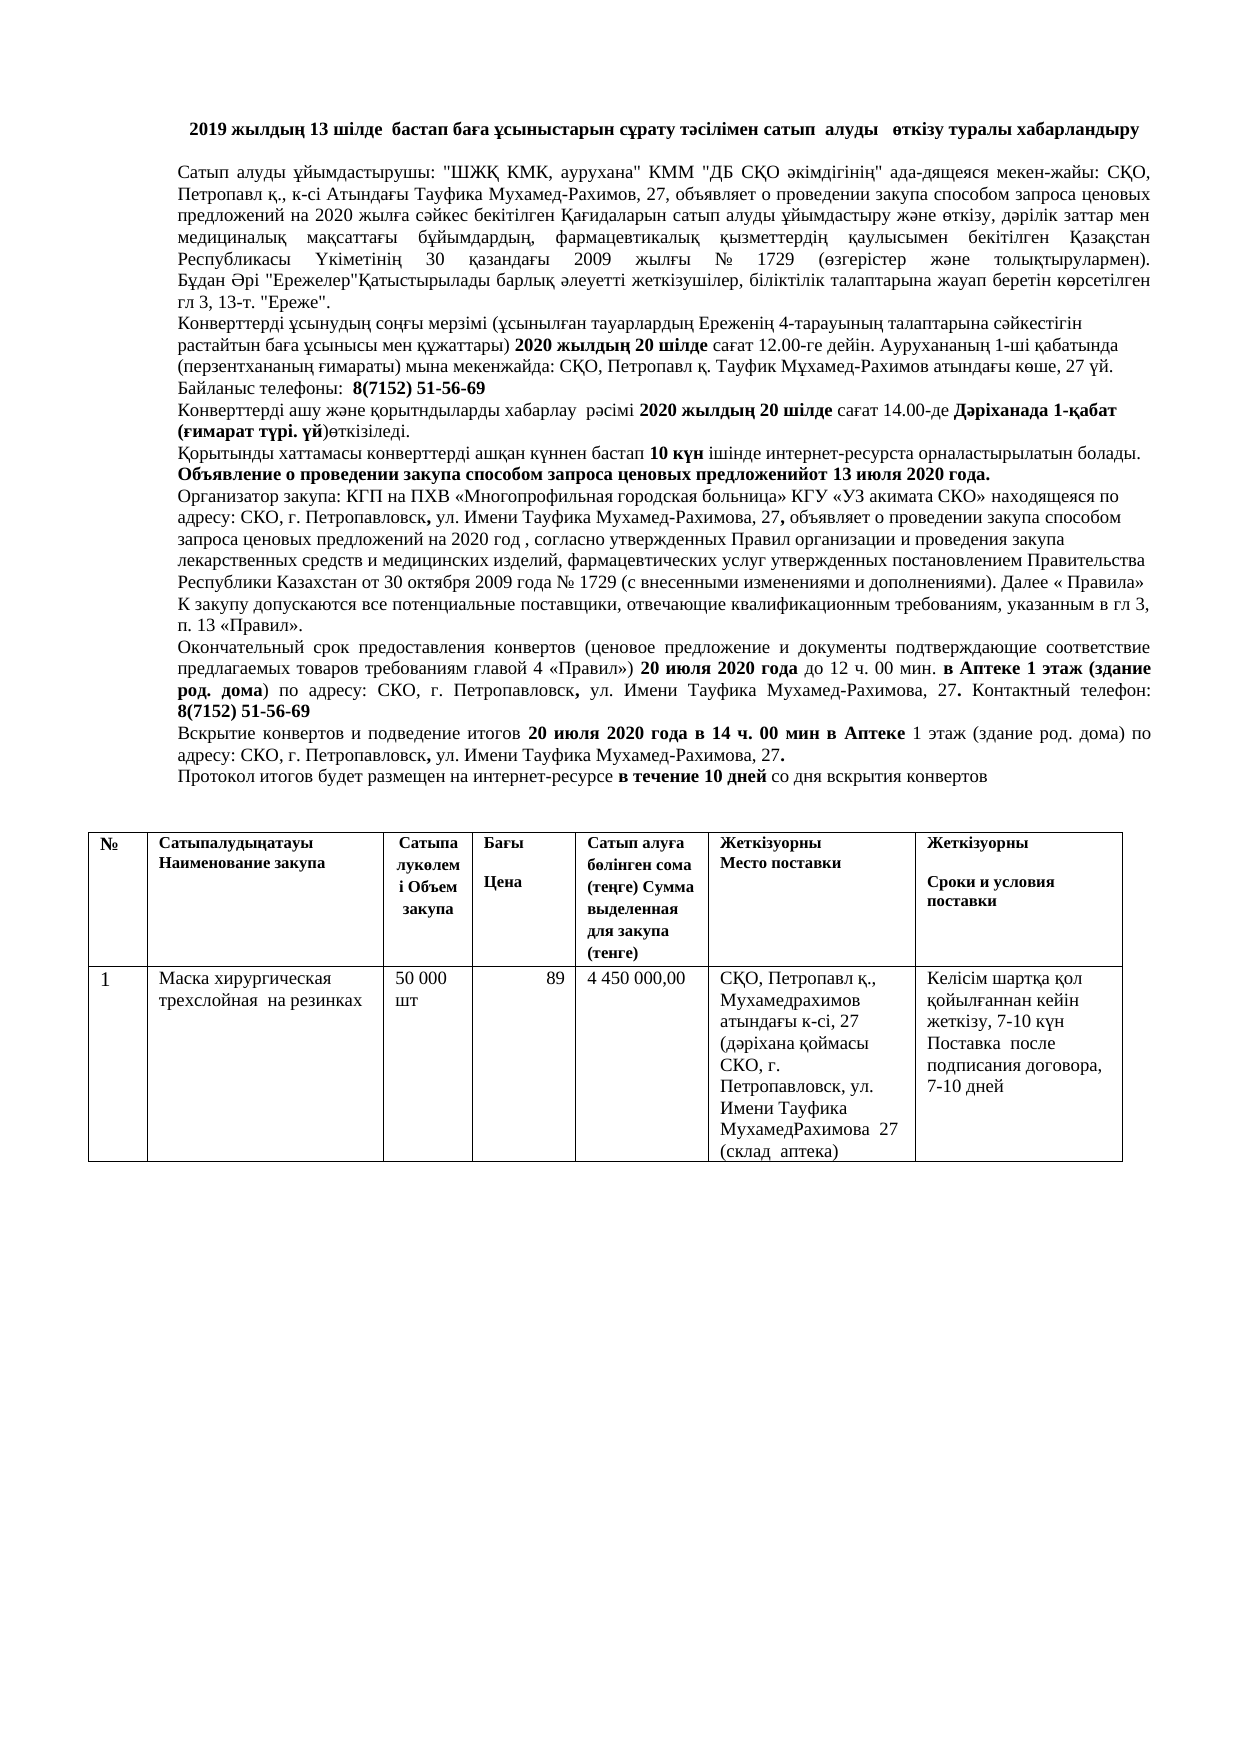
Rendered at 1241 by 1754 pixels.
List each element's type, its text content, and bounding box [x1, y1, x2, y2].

table_cell 50 000 шт [384, 967, 472, 1161]
table_cell 89 [473, 967, 575, 1161]
text Конверттерді ашу және қорытндыларды хабарлау рәсімі 2020 жылдың 20 шілде сағат 14.00-де Дәріханада 1-қабат (ғимарат түрі. үй)өткізіледі. [177, 398, 1152, 442]
text Конверттерді ұсынудың соңғы мерзімі (ұсынылған тауарлардың Ереженің 4-тарауының талаптарына сәйкестігін растайтын баға ұсынысы мен құжаттары) 2020 жылдың 20 шілде сағат 12.00-ге дейін. Аурухананың 1-ші қабатында (перзентхананың ғимараты) мына мекенжайда: СҚО, Петропавл қ. Тауфик Мұхамед-Рахимов атындағы көше, 27 үй. Байланыс телефоны: 8(7152) 51-56-69 [177, 312, 1152, 398]
table_cell Келісім шартқа қол қойылғаннан кейін жеткізу, 7-10 күн Поставка после подписания договора, 7-10 дней [916, 967, 1122, 1161]
text Объявление о проведении закупа способом запроса ценовых предложенийот 13 июля 2020 года. Организатор закупа: КГП на ПХВ «Многопрофильная городская больница» КГУ «УЗ акимата СКО» находящеяся по адресу: СКО, г. Петропавловск, ул. Имени Тауфика Мухамед-Рахимова, 27, объявляет о проведении закупа способом запроса ценовых предложений на 2020 год , согласно утвержденных Правил организации и проведения закупа лекарственных средств и медицинских изделий, фармацевтических услуг утвержденных постановлением Правительства Республики Казахстан от 30 октября 2009 года № 1729 (с внесенными изменениями и дополнениями). Далее « Правила» [177, 463, 1152, 592]
text Қорытынды хаттамасы конверттерді ашқан күннен бастап 10 күн ішінде интернет-ресурста орналастырылатын болады. [177, 442, 1152, 463]
table_cell 1 [89, 967, 147, 1161]
text Протокол итогов будет размещен на интернет-ресурсе в течение 10 дней со дня вскрытия конвертов [177, 765, 1152, 787]
table_cell СҚО, Петропавл қ., Мухамедрахимов атындағы к-сі, 27 (дәріхана қоймасы СКО, г. Петропавловск, ул. Имени Тауфика МухамедРахимова 27 (склад аптека) [709, 967, 915, 1161]
table_header Сатыпалукөлемі Объем закупа [384, 833, 472, 966]
text Вскрытие конвертов и подведение итогов 20 июля 2020 года в 14 ч. 00 мин в Аптеке 1 этаж (здание род. дома) по адресу: СКО, г. Петропавловск, ул. Имени Тауфика Мухамед-Рахимова, 27. [177, 722, 1152, 765]
text Окончательный срок предоставления конвертов (ценовое предложение и документы подтверждающие соответствие предлагаемых товаров требованиям главой 4 «Правил») 20 июля 2020 года до 12 ч. 00 мин. в Аптеке 1 этаж (здание род. дома) по адресу: СКО, г. Петропавловск, ул. Имени Тауфика Мухамед-Рахимова, 27. Контактный телефон: 8(7152) 51-56-69 [177, 636, 1152, 722]
table_header Жеткізуорны Место поставки [709, 833, 915, 966]
table_header Бағы Цена [473, 833, 575, 966]
table_header Сатып алуға бөлінген сома (теңге) Сумма выделенная для закупа (тенге) [576, 833, 708, 966]
table_cell Маска хирургическая трехслойная на резинках [148, 967, 383, 1161]
text К закупу допускаются все потенциальные поставщики, отвечающие квалификационным требованиям, указанным в гл 3, п. 13 «Правил». [177, 592, 1152, 636]
table_cell 4 450 000,00 [576, 967, 708, 1161]
text 2019 жылдың 13 шілде бастап баға ұсыныстарын сұрату тәсілімен сатып алуды өткізу туралы хабарландыру [177, 118, 1152, 140]
table_header Жеткізуорны Сроки и условия поставки [916, 833, 1122, 966]
table_header Сатыпалудыңатауы Наименование закупа [148, 833, 383, 966]
table_header № [89, 833, 147, 966]
text Сатып алуды ұйымдастырушы: "ШЖҚ КМК, аурухана" КММ "ДБ СҚО әкімдігінің" ада-дящеяся мекен-жайы: СҚО, Петропавл қ., к-сі Атындағы Тауфика Мухамед-Рахимов, 27, объявляет о проведении закупа способом запроса ценовых предложений на 2020 жылға сәйкес бекітілген Қағидаларын сатып алуды ұйымдастыру және өткізу, дәрілік заттар мен медициналық мақсаттағы бұйымдардың, фармацевтикалық қызметтердің қаулысымен бекітілген Қазақстан Республикасы Үкіметінің 30 қазандағы 2009 жылғы № 1729 (өзгерістер және толықтырулармен). Бұдан Әрі "Ережелер"Қатыстырылады барлық әлеуетті жеткізушілер, біліктілік талаптарына жауап беретін көрсетілген гл 3, 13-т. "Ереже". [177, 161, 1152, 312]
